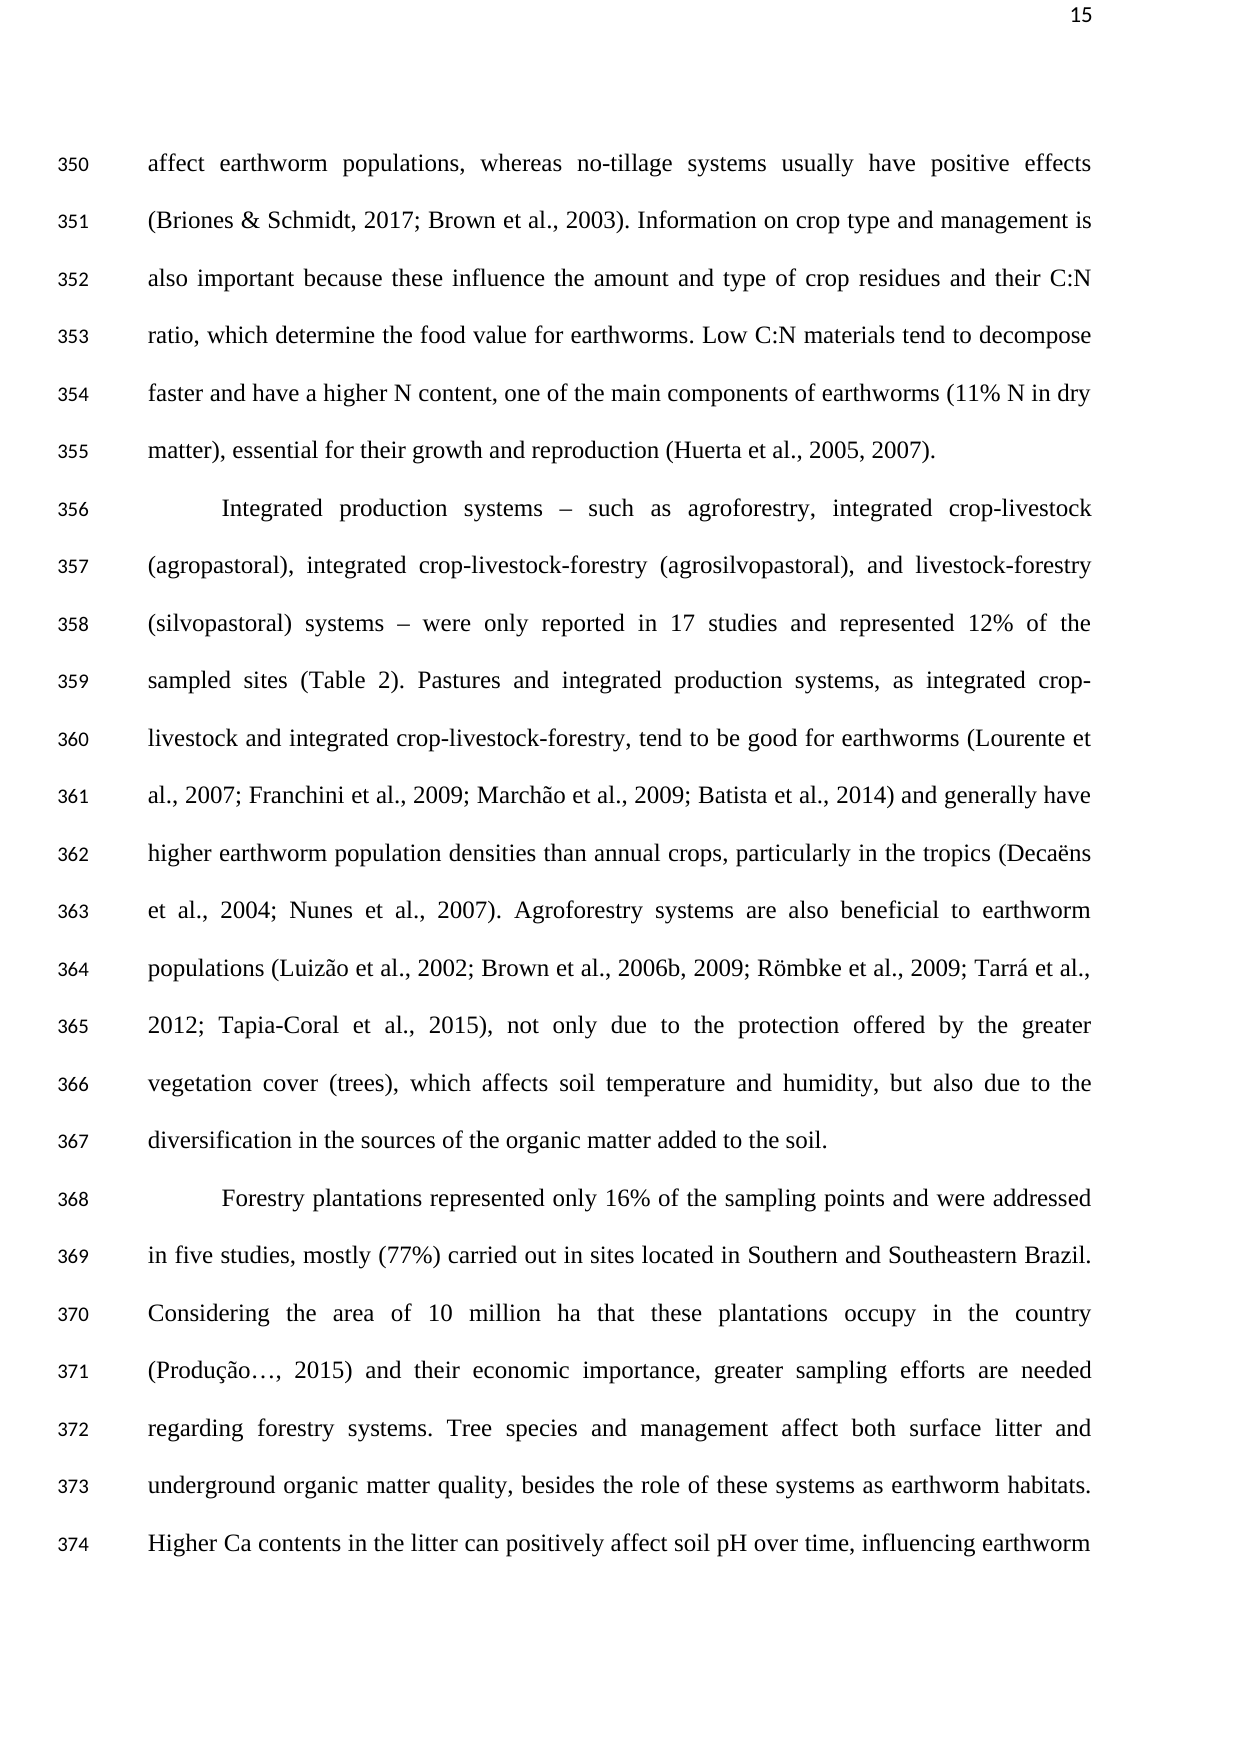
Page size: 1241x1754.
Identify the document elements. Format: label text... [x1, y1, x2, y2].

text Integrated production systems – such as agroforestry, integrated crop-livestock (agropastoral), integrated crop-livestock-forestry (agrosilvopastoral), and livestock-forestry (silvopastoral) systems – were only reported in 17 studies and represented 12% of the sampled sites (Table 2). Pastures and integrated production systems, as integrated crop-livestock and integrated crop-livestock-forestry, tend to be good for earthworms (Lourente et al., 2007; Franchini et al., 2009; Marchão et al., 2009; Batista et al., 2014) and generally have higher earthworm population densities than annual crops, particularly in the tropics (Decaëns et al., 2004; Nunes et al., 2007). Agroforestry systems are also beneficial to earthworm populations (Luizão et al., 2002; Brown et al., 2006b, 2009; Römbke et al., 2009; Tarrá et al., 2012; Tapia-Coral et al., 2015), not only due to the protection offered by the greater vegetation cover (trees), which affects soil temperature and humidity, but also due to the diversification in the sources of the organic matter added to the soil. [148, 493, 1092, 1154]
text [148, 1183, 1092, 1556]
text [148, 148, 1092, 464]
